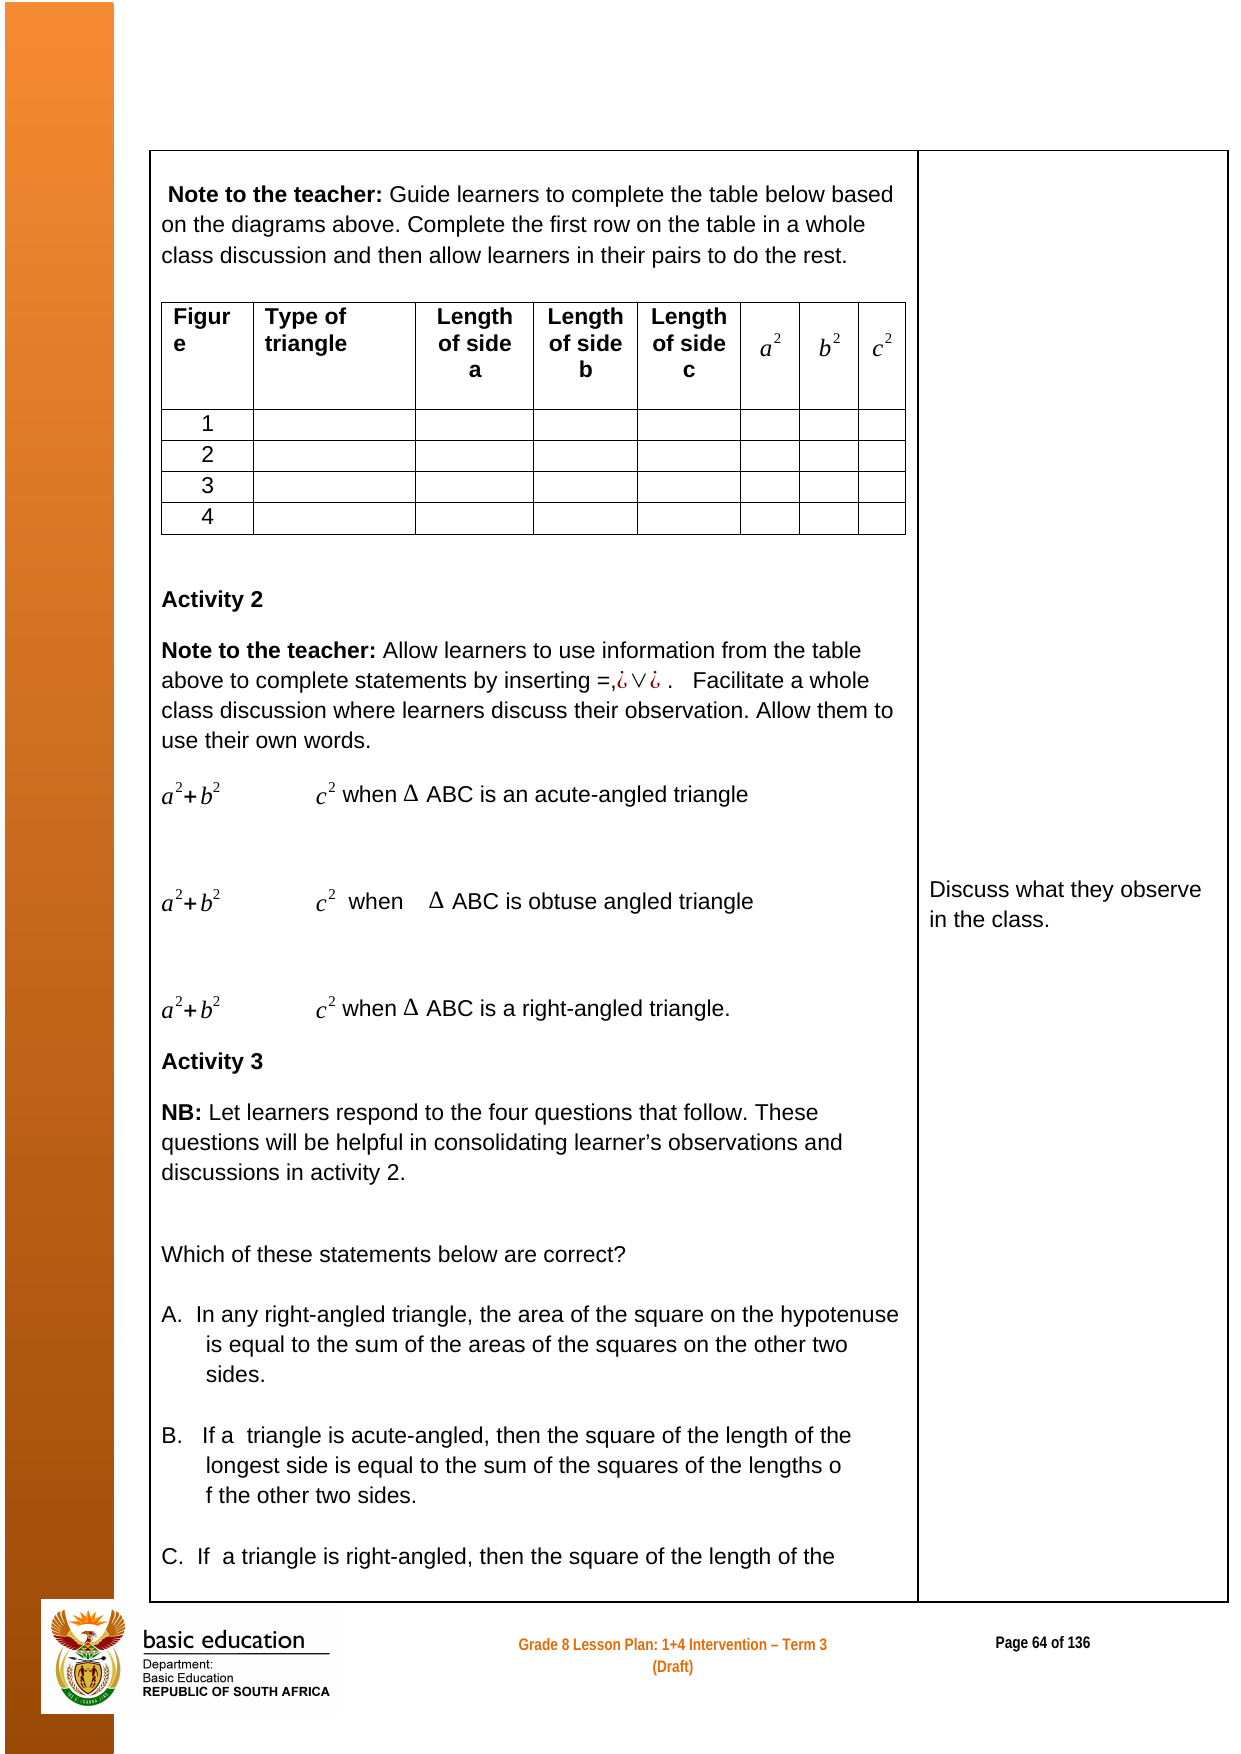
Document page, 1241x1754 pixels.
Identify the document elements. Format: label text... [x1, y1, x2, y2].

picture [41, 1599, 339, 1714]
table_cell Discuss what they observe in the class. respond to activity 3 questions [919, 151, 1227, 1601]
